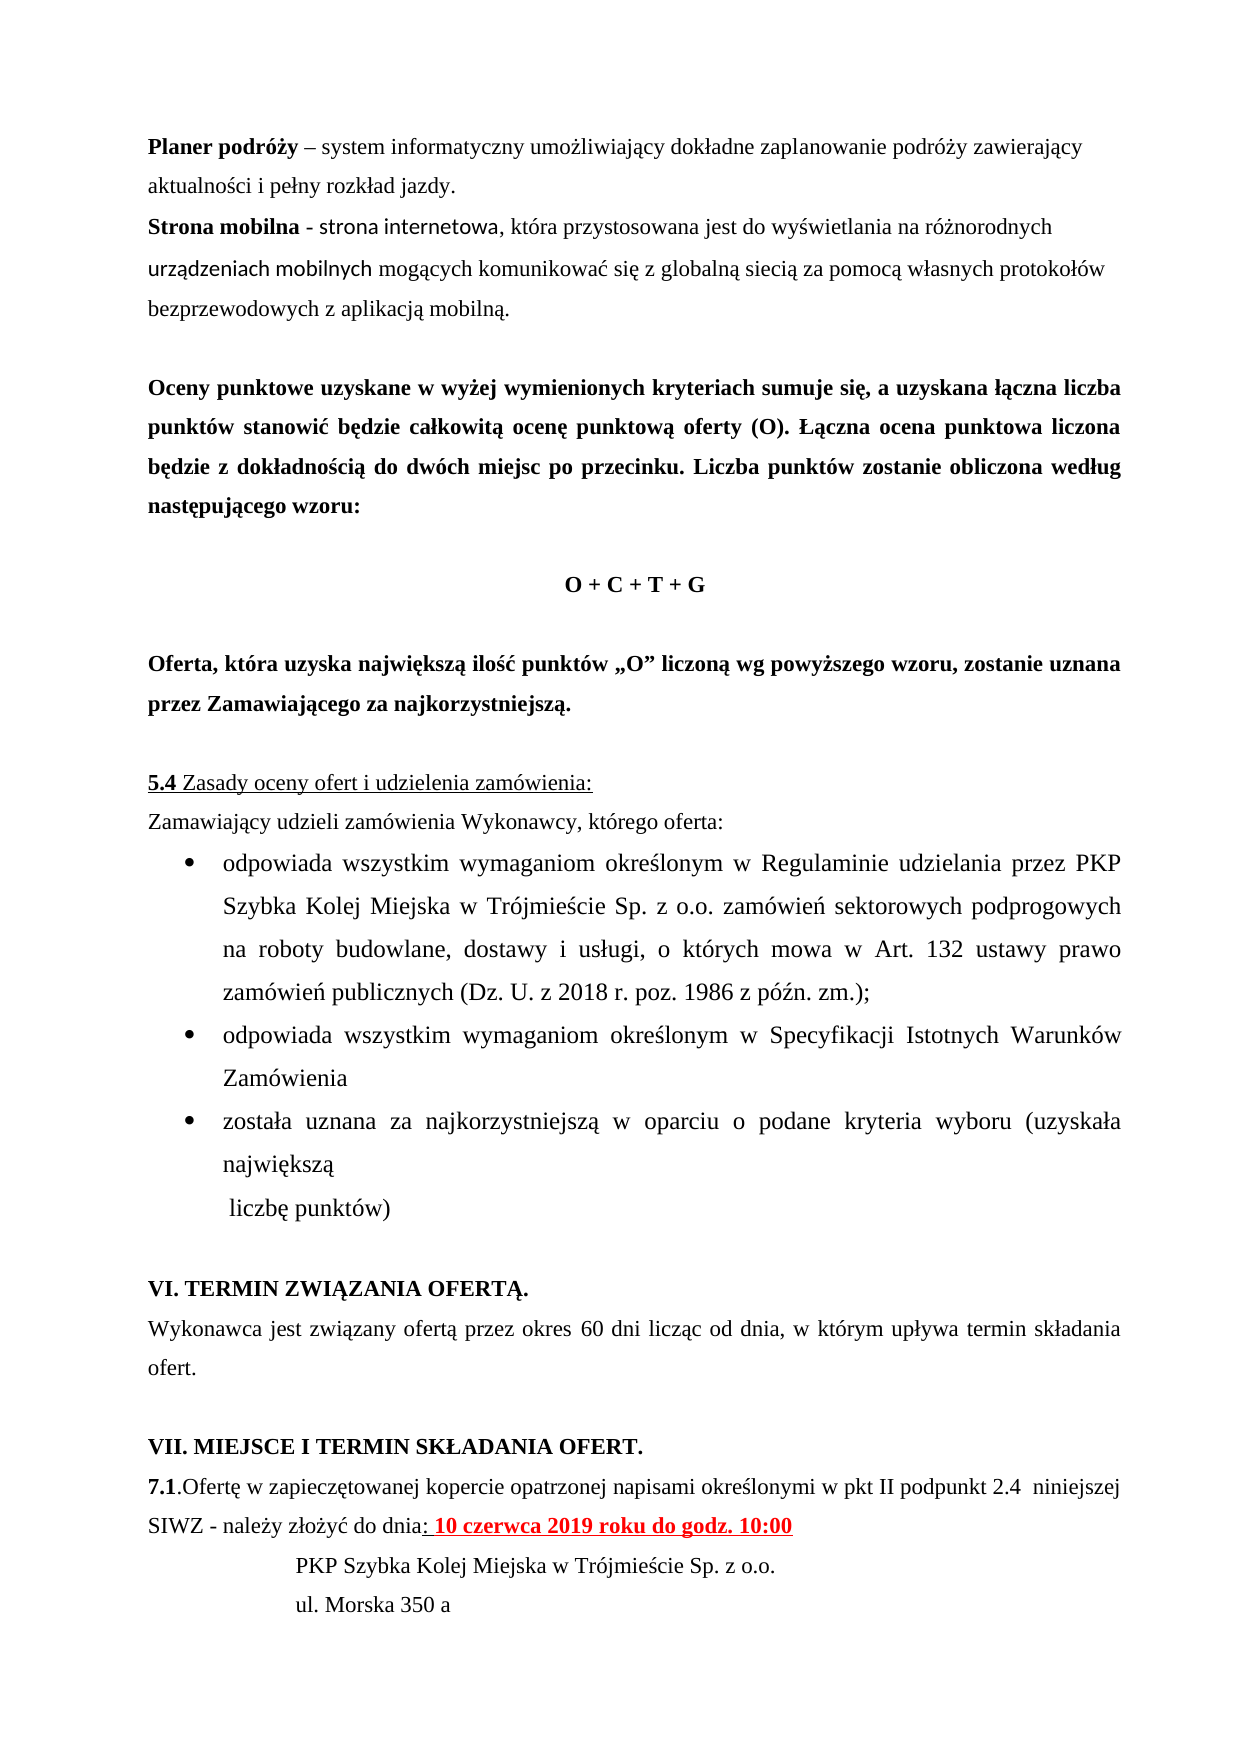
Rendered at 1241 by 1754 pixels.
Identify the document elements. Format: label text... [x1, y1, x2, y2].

text Planer podróży – system informatyczny umożliwiający dokładne zaplanowanie podróży zawierający aktualności i pełny rozkład jazdy. [148, 133, 1122, 199]
text Oferta, która uzyska największą ilość punktów „O” liczoną wg powyższego wzoru, zostanie uznana przez Zamawiającego za najkorzystniejszą. [148, 650, 1122, 716]
list odpowiada wszystkim wymaganiom określonym w Regulaminie udzielania przez PKP Szybka Kolej Miejska w Trójmieście Sp. z o.o. zamówień sektorowych podprogowych na roboty budowlane, dostawy i usługi, o których mowa w Art. 132 ustawy prawo zamówień publicznych (Dz. U. z 2018 r. poz. 1986 z późn. zm.); [185, 848, 1122, 1006]
text O + C + T + G [148, 571, 1122, 598]
text Zamawiający udzieli zamówienia Wykonawcy, którego oferta: [148, 808, 1122, 834]
list została uznana za najkorzystniejszą w oparciu o podane kryteria wyboru (uzyskała największą [185, 1106, 1122, 1178]
text 5.4 Zasady oceny ofert i udzielenia zamówienia: [148, 769, 1122, 795]
text Strona mobilna - strona internetowa, która przystosowana jest do wyświetlania na różnorodnych urządzeniach mobilnych mogących komunikować się z globalną siecią za pomocą własnych protokołów bezprzewodowych z aplikacją mobilną. [148, 212, 1122, 321]
text VI. TERMIN ZWIĄZANIA OFERTĄ. [148, 1275, 1122, 1302]
text 7.1.Ofertę w zapieczętowanej kopercie opatrzonej napisami określonymi w pkt II podpunkt 2.4 niniejszej SIWZ - należy złożyć do dnia: 10 czerwca 2019 roku do godz. 10:00 [148, 1473, 1122, 1538]
text PKP Szybka Kolej Miejska w Trójmieście Sp. z o.o. [148, 1552, 1122, 1578]
text VII. MIEJSCE I TERMIN SKŁADANIA OFERT. [148, 1433, 1122, 1459]
text ul. Morska [148, 1591, 1122, 1617]
text Wykonawca jest związany ofertą przez okres 60 dni licząc od dnia, w którym upływa termin składania ofert. [148, 1315, 1122, 1381]
text Oceny punktowe uzyskane w wyżej wymienionych kryteriach sumuje się, a uzyskana łączna liczba punktów stanowić będzie całkowitą ocenę punktową oferty (O). Łączna ocena punktowa liczona będzie z dokładnością do dwóch miejsc po przecinku. Liczba punktów zostanie obliczona według następującego wzoru: [148, 374, 1122, 519]
list odpowiada wszystkim wymaganiom określonym w Specyfikacji Istotnych Warunków Zamówienia [185, 1020, 1122, 1092]
text liczbę punktów) [185, 1193, 1122, 1221]
